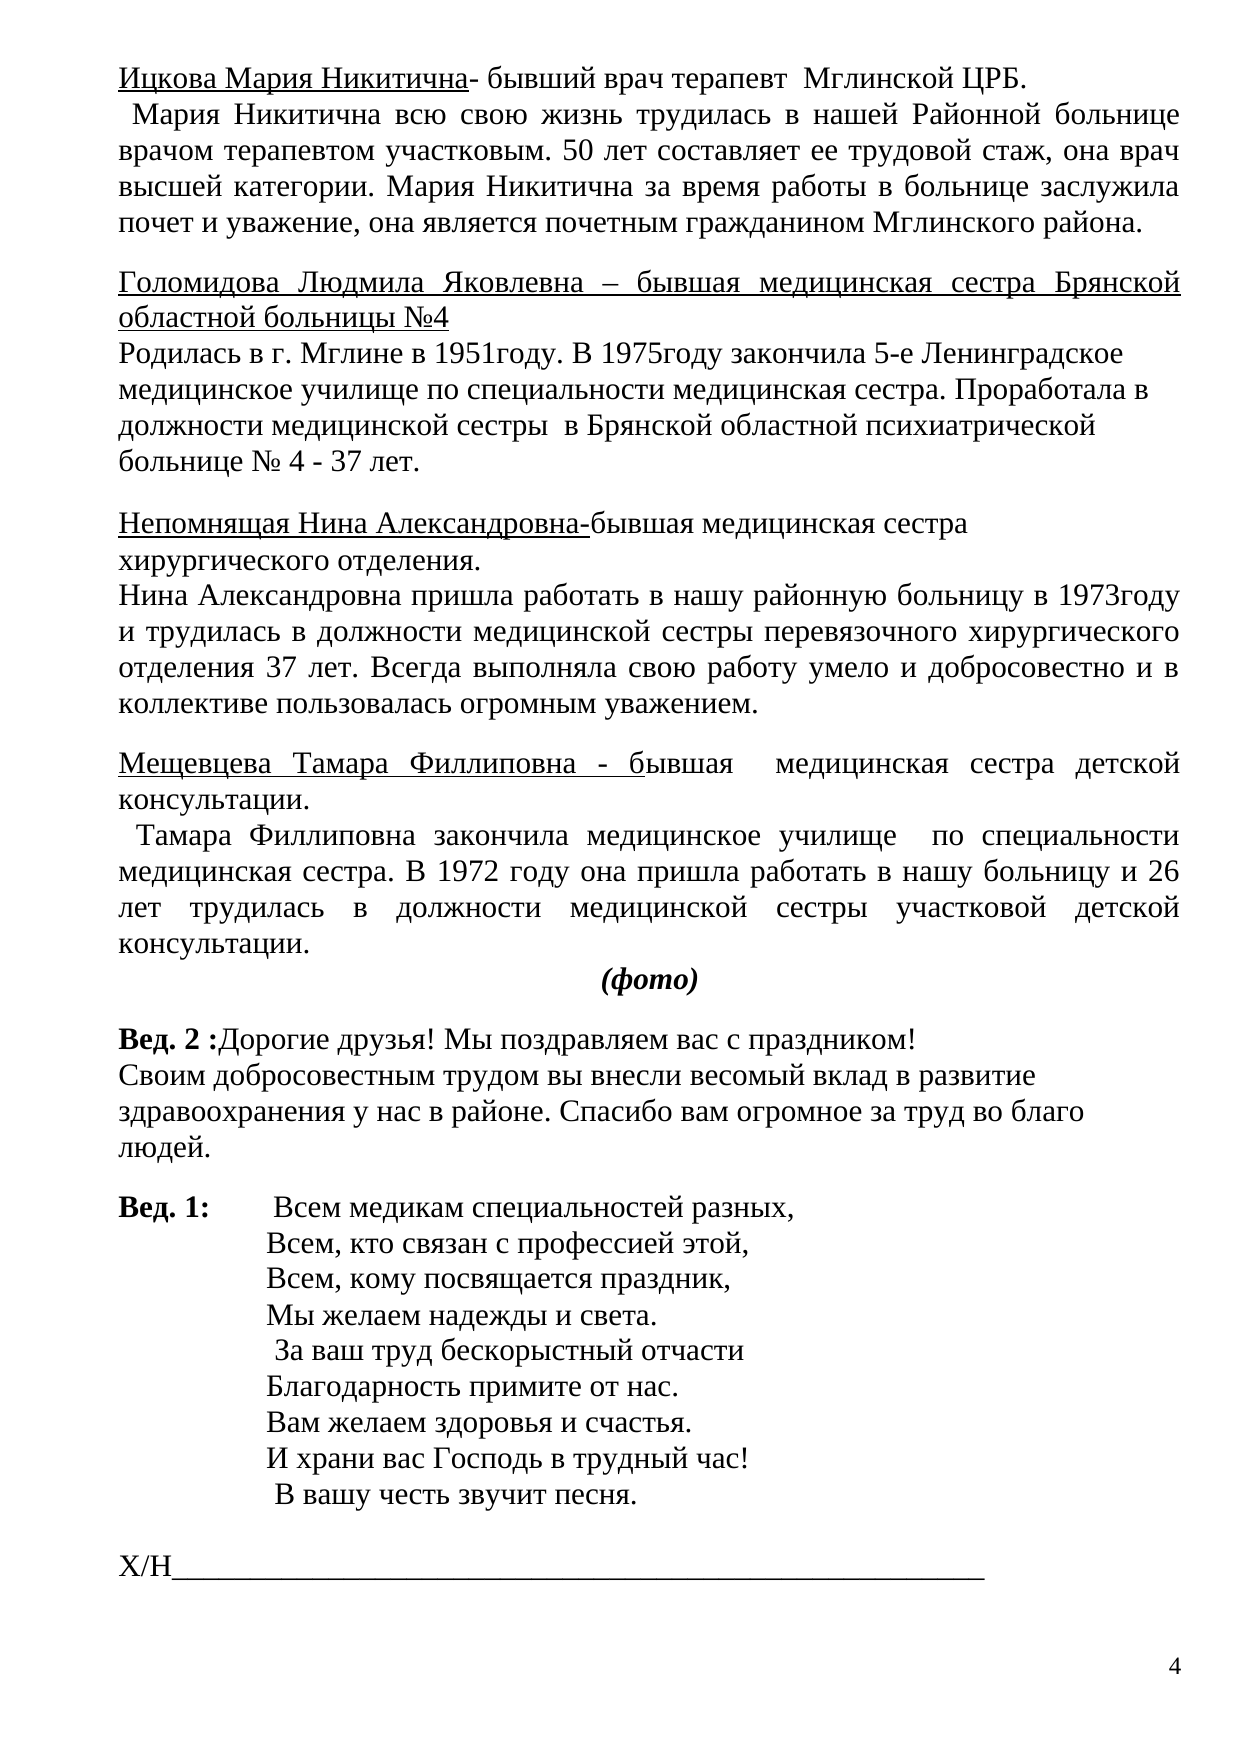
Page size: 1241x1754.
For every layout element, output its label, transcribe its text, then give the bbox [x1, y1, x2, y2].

text За ваш труд бескорыстный отчасти [118, 1332, 1181, 1368]
text Благодарность примите от нас. [266, 1368, 1181, 1403]
text Вам желаем здоровья и счастья. [266, 1403, 1181, 1439]
text В вашу честь звучит песня. [118, 1475, 1181, 1511]
text Всем, кто связан с профессией этой, [266, 1224, 1181, 1260]
text Голомидова Людмила Яковлевна – бывшая медицинская сестра Брянской областной больницы №4 [118, 263, 1181, 294]
text Нина Александровна пришла работать в нашу районную больницу в 1973году и трудилась в должности медицинской сестры перевязочного хирургического отделения 37 лет. Всегда выполняла свою работу умело и добросовестно и в коллективе пользовалась огромным уважением. [118, 577, 1181, 720]
text Вед. 2 :Дорогие друзья! Мы поздравляем вас с праздником! [118, 1020, 1181, 1056]
text Х/Н____________________________________________________ [118, 1547, 1181, 1583]
text Голомидова Людмила Яковлевна – бывшая медицинская сестра Брянской областной больницы №4 [118, 296, 1181, 335]
text Тамара Филлиповна закончила медицинское училище по специальности медицинская сестра. В 1972 году она пришла работать в нашу больницу и 26 лет трудилась в должности медицинской сестры участковой детской консультации. [118, 816, 1181, 960]
text Мы желаем надежды и света. [266, 1296, 1181, 1332]
text Вед. 1: Всем медикам специальностей разных, [118, 1188, 1181, 1224]
text Своим добросовестным трудом вы внесли весомый вклад в развитие здравоохранения у нас в районе. Спасибо вам огромное за труд во благо людей. [118, 1056, 1181, 1164]
text Мещевцева Тамара Филлиповна - бывшая медицинская сестра детской консультации. [118, 744, 1181, 816]
text Ицкова Мария Никитична- бывший врач терапевт Мглинской ЦРБ. [118, 59, 1181, 95]
text Непомнящая Нина Александровна-бывшая медицинская сестра хирургического отделения. [118, 505, 1181, 577]
text Всем, кому посвящается праздник, [266, 1260, 1181, 1296]
text Мария Никитична всю свою жизнь трудилась в нашей Районной больнице врачом терапевтом участковым. 50 лет составляет ее трудовой стаж, она врач высшей категории. Мария Никитична за время работы в больнице заслужила почет и уважение, она является почетным гражданином Мглинского района. [118, 95, 1181, 239]
text И храни вас Господь в трудный час! [266, 1439, 1181, 1475]
text Родилась в г. Мглине в 1951году. В 1975году закончила 5-е Ленинградское медицинское училище по специальности медицинская сестра. Проработала в должности медицинской сестры в Брянской областной психиатрической больнице № 4 - 37 лет. [118, 335, 1181, 478]
text (фото) [118, 960, 1181, 996]
